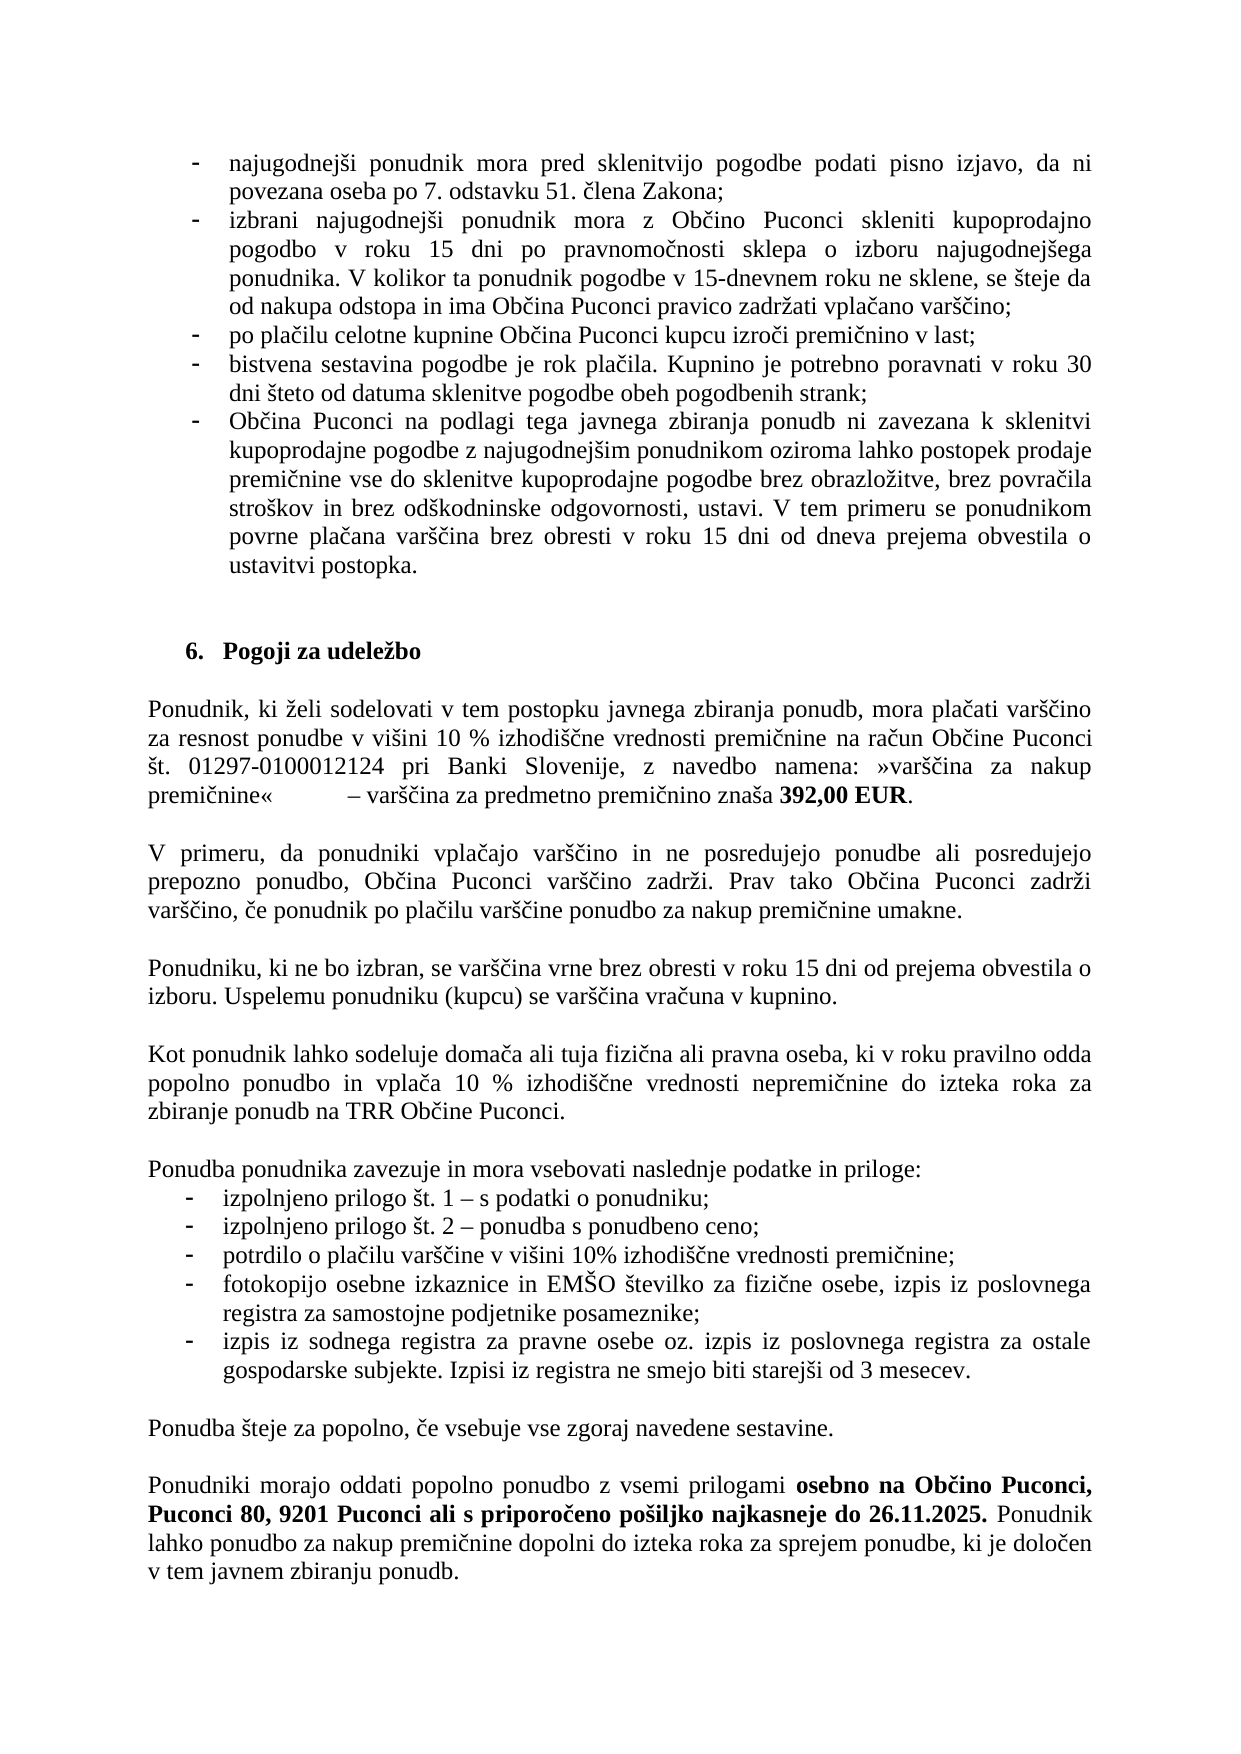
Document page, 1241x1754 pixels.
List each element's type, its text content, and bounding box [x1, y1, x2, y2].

list fotokopijo osebne izkaznice in EMŠO številko za fizične osebe, izpis iz poslovnega registra za samostojne podjetnike posameznike; [185, 1269, 1093, 1326]
text Ponudba šteje za popolno, če vsebuje vse zgoraj navedene sestavine. [148, 1413, 1093, 1441]
list izbrani najugodnejši ponudnik mora z Občino Puconci skleniti kupoprodajno pogodbo v roku 15 dni po pravnomočnosti sklepa o izboru najugodnejšega ponudnika. V kolikor ta ponudnik pogodbe v 15-dnevnem roku ne sklene, se šteje da od nakupa odstopa in ima Občina Puconci pravico zadržati vplačano varščino; [191, 205, 1093, 320]
text Ponudnik, ki želi sodelovati v tem postopku javnega zbiranja ponudb, mora plačati varščino za resnost ponudbe v višini 10 % izhodiščne vrednosti premičnine na račun Občine Puconci št. 01297-0100012124 pri Banki Slovenije, z navedbo namena: »varščina za nakup premičnine« – varščina za predmetno premičnino znaša 392,00 EUR. [148, 694, 1093, 809]
text Ponudba ponudnika zavezuje in mora vsebovati naslednje podatke in priloge: [148, 1154, 1093, 1183]
list Pogoji za udeležbo [185, 636, 1093, 665]
list najugodnejši ponudnik mora pred sklenitvijo pogodbe podati pisno izjavo, da ni povezana oseba po 7. odstavku 51. člena Zakona; [191, 148, 1093, 205]
list izpolnjeno prilogo št. 1 – s podatki o ponudniku; [185, 1183, 1093, 1211]
list potrdilo o plačilu varščine v višini 10% izhodiščne vrednosti premičnine; [185, 1240, 1093, 1269]
text Ponudniki morajo oddati popolno ponudbo z vsemi prilogami osebno na Občino Puconci, Puconci 80, 9201 Puconci ali s priporočeno pošiljko najkasneje do 26.11.2025. Ponudnik lahko ponudbo za nakup premičnine dopolni do izteka roka za sprejem ponudbe, ki je določen v tem javnem zbiranju ponudb. [148, 1470, 1093, 1585]
list Občina Puconci na podlagi tega javnega zbiranja ponudb ni zavezana k sklenitvi kupoprodajne pogodbe z najugodnejšim ponudnikom oziroma lahko postopek prodaje premičnine vse do sklenitve kupoprodajne pogodbe brez obrazložitve, brez povračila stroškov in brez odškodninske odgovornosti, ustavi. V tem primeru se ponudnikom povrne plačana varščina brez obresti v roku 15 dni od dneva prejema obvestila o ustavitvi postopka. [191, 406, 1093, 579]
list izpolnjeno prilogo št. 2 – ponudba s ponudbeno ceno; [185, 1211, 1093, 1240]
list bistvena sestavina pogodbe je rok plačila. Kupnino je potrebno poravnati v roku 30 dni šteto od datuma sklenitve pogodbe obeh pogodbenih strank; [191, 349, 1093, 406]
text Ponudniku, ki ne bo izbran, se varščina vrne brez obresti v roku 15 dni od prejema obvestila o izboru. Uspelemu ponudniku (kupcu) se varščina vračuna v kupnino. [148, 953, 1093, 1010]
list izpis iz sodnega registra za pravne osebe oz. izpis iz poslovnega registra za ostale gospodarske subjekte. Izpisi iz registra ne smejo biti starejši od 3 mesecev. [185, 1326, 1093, 1384]
text Kot ponudnik lahko sodeluje domača ali tuja fizična ali pravna oseba, ki v roku pravilno odda popolno ponudbo in vplača 10 % izhodiščne vrednosti nepremičnine do izteka roka za zbiranje ponudb na TRR Občine Puconci. [148, 1039, 1093, 1125]
text V primeru, da ponudniki vplačajo varščino in ne posredujejo ponudbe ali posredujejo prepozno ponudbo, Občina Puconci varščino zadrži. Prav tako Občina Puconci zadrži varščino, če ponudnik po plačilu varščine ponudbo za nakup premičnine umakne. [148, 838, 1093, 924]
list po plačilu celotne kupnine Občina Puconci kupcu izroči premičnino v last; [191, 320, 1093, 349]
